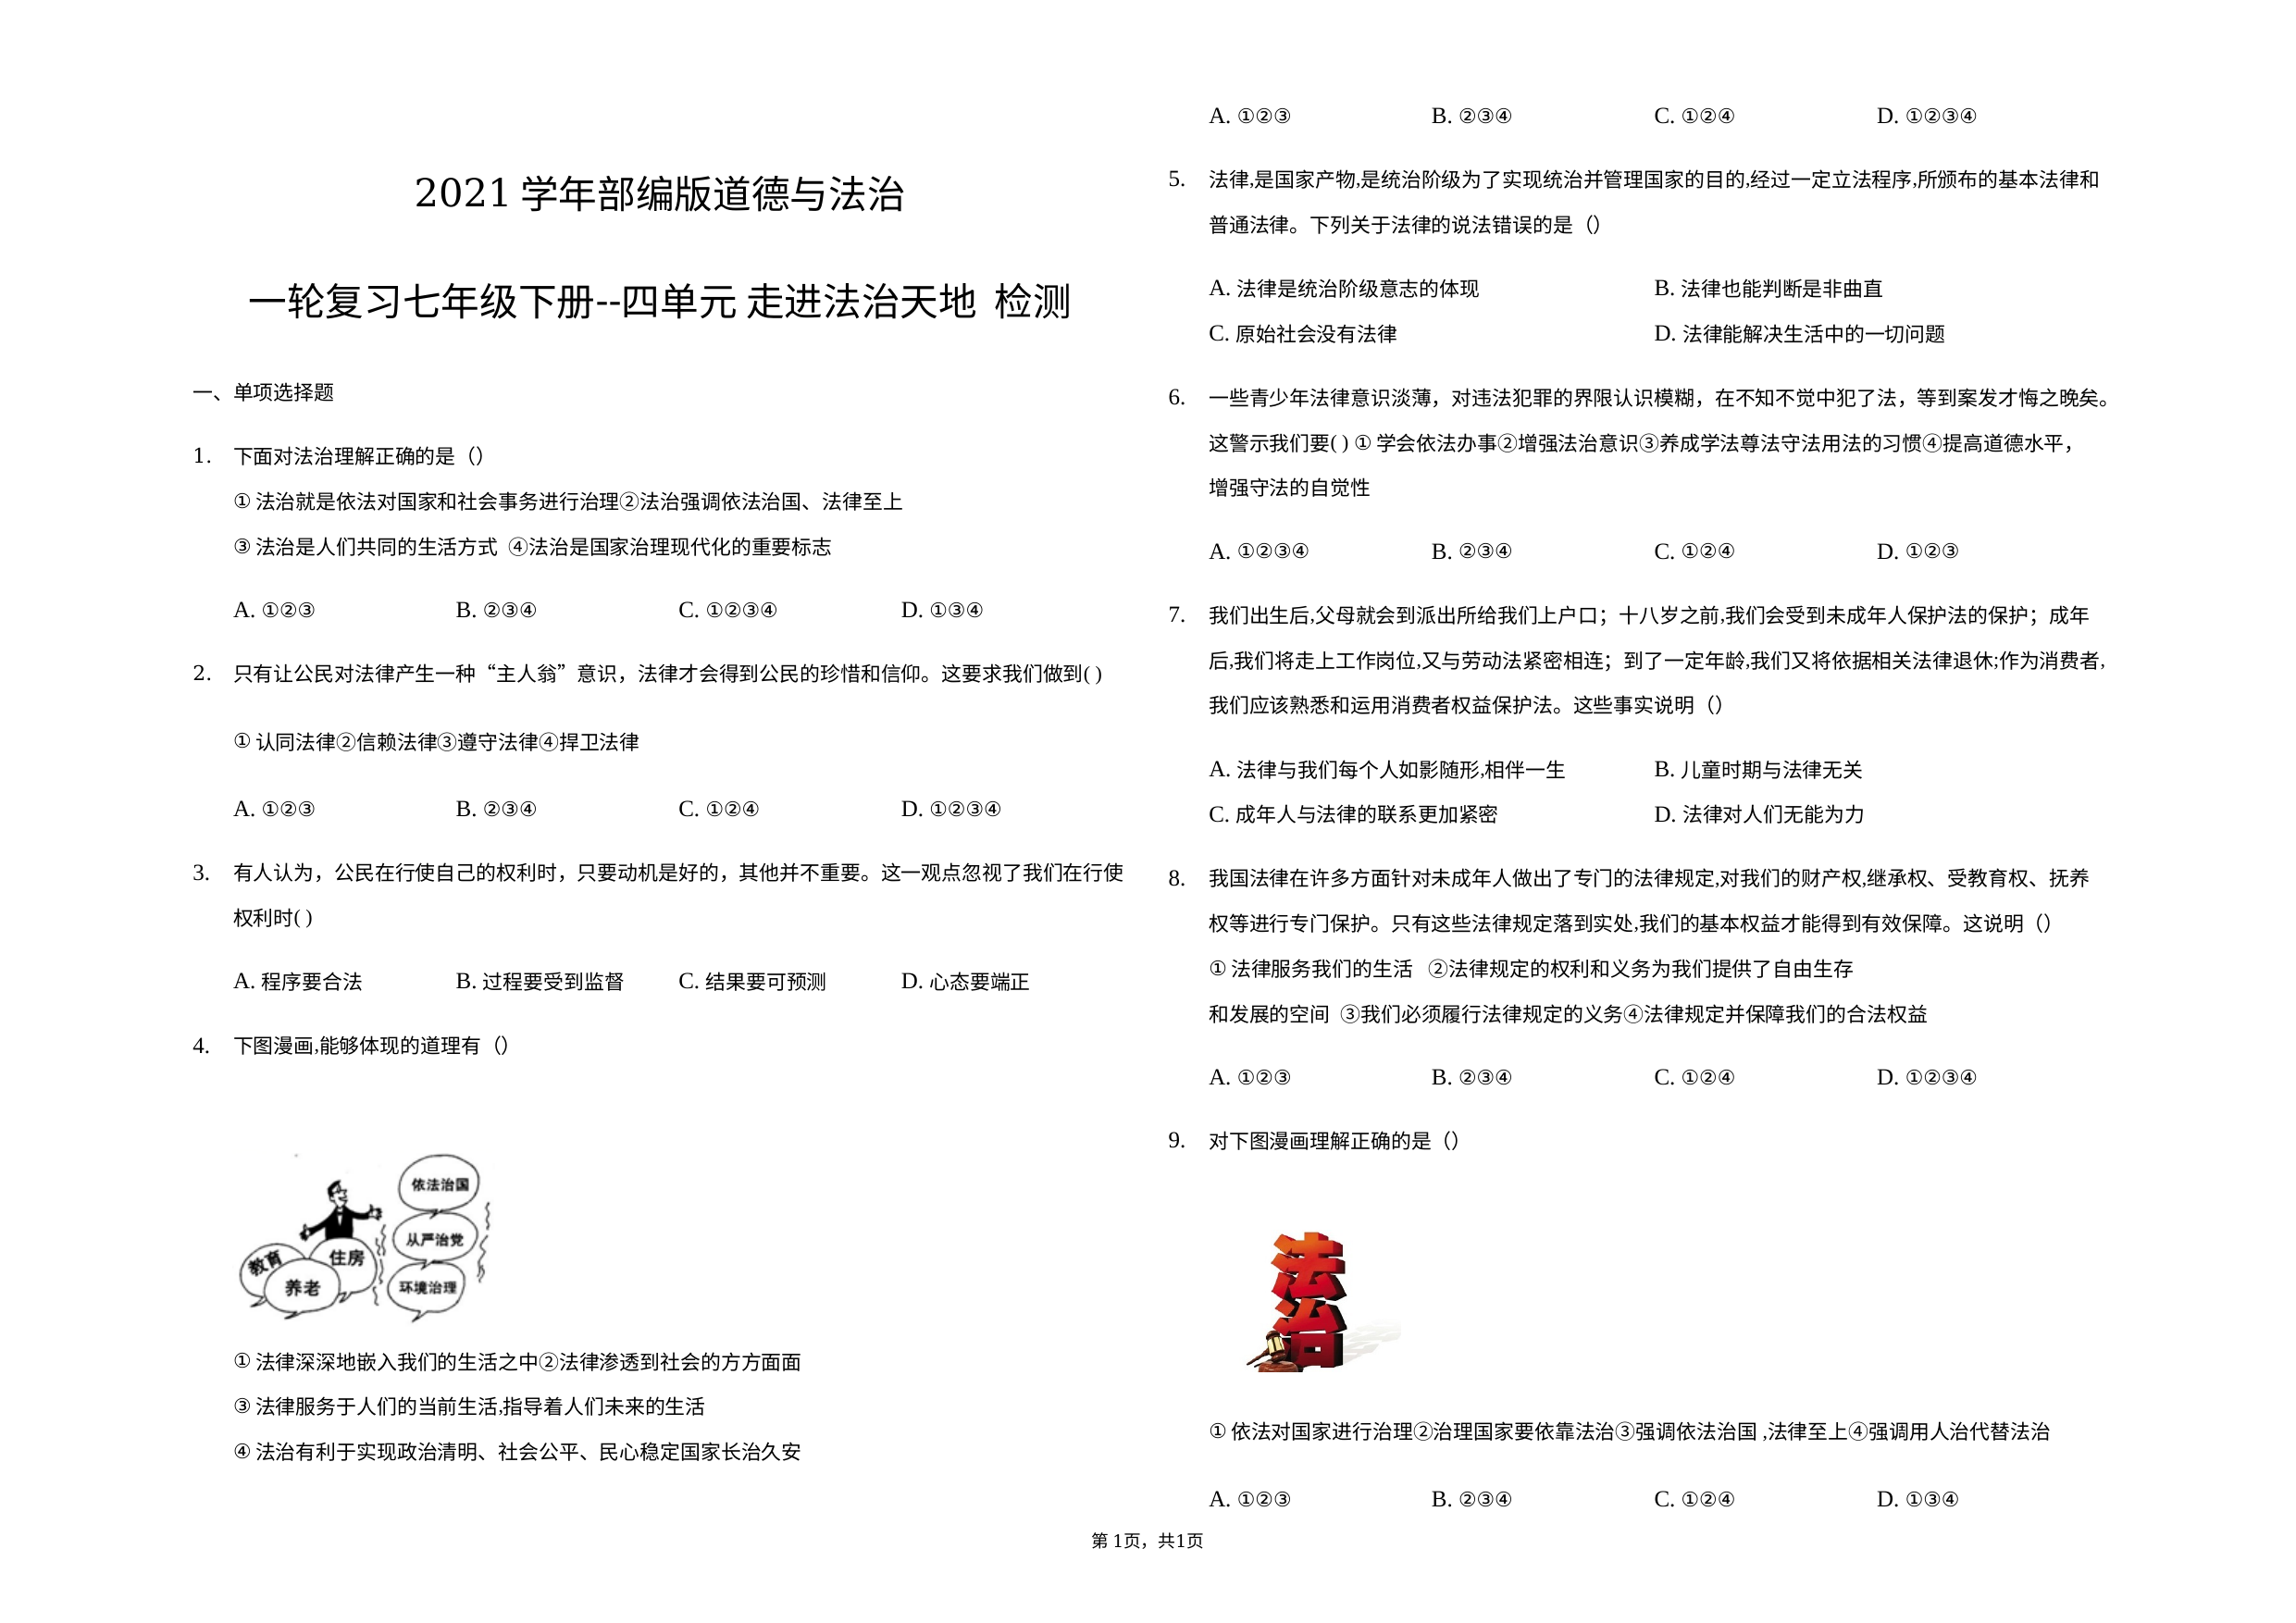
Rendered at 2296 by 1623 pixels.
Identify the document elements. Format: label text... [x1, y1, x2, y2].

list 有人认为，公民在行使自己的权利时，只要动机是好的，其他并不重要。这一观点忽视了我们在行使权利时( ) [192, 857, 1127, 932]
list A. ①②③④ B. ②③④ C. ①②④ D. ①②③ [1209, 536, 2103, 566]
list A. ①②③ B. ②③④ C. ①②④ D. ①②③④ [1209, 100, 2103, 130]
list 一、单项选择题 [192, 377, 1127, 406]
list A. ①②③ B. ②③④ C. ①②③④ D. ①③④ [233, 595, 1127, 625]
text 2021学年部编版道德与法治 [192, 162, 1127, 222]
text ①认同法律②信赖法律③遵守法律④捍卫法律 [233, 725, 1127, 756]
list A. 法律是统治阶级意志的体现 B. 法律也能判断是非曲直 C. 原始社会没有法律 D. 法律能解决生活中的一切问题 [1209, 272, 2103, 348]
list 对下图漫画理解正确的是（） [1168, 1125, 2103, 1381]
list 我们出生后,父母就会到派出所给我们上户口；十八岁之前,我们会受到未成年人保护法的保护；成年后,我们将走上工作岗位,又与劳动法紧密相连；到了一定年龄,我们又将依据相关法律退休;作为消费者,我们应该熟悉和运用消费者权益保护法。这些事实说明（） [1168, 599, 2103, 719]
list A. ①②③ B. ②③④ C. ①②④ D. ①②③④ [233, 793, 1127, 824]
text ①依法对国家进行治理②治理国家要依靠法治③强调依法治国 ,法律至上④强调用人治代替法治 [1209, 1416, 2103, 1445]
list A. 法律与我们每个人如影随形,相伴一生 B. 儿童时期与法律无关 C. 成年人与法律的联系更加紧密 D. 法律对人们无能为力 [1209, 753, 2103, 828]
list 只有让公民对法律产生一种“主人翁”意识，法律才会得到公民的珍惜和信仰。这要求我们做到( ) [192, 658, 1127, 688]
list 我国法律在许多方面针对未成年人做出了专门的法律规定,对我们的财产权,继承权、受教育权、抚养权等进行专门保护。只有这些法律规定落到实处,我们的基本权益才能得到有效保障。这说明（） ①法律服务我们的生活 ②法律规定的权利和义务为我们提供了自由生存 和发展的空间 ③我们必须履行法律规定的义务④法律规定并保障我们的合法权益 [1168, 862, 2103, 1028]
list 法律,是国家产物,是统治阶级为了实现统治并管理国家的目的,经过一定立法程序,所颁布的基本法律和普通法律。下列关于法律的说法错误的是（） [1168, 164, 2103, 239]
picture [232, 1149, 495, 1328]
list 一些青少年法律意识淡薄，对违法犯罪的界限认识模糊，在不知不觉中犯了法，等到案发才悔之晚矣。这警示我们要( ) ①学会依法办事②增强法治意识③养成学法尊法守法用法的习惯④提高道德水平，增强守法的自觉性 [1168, 381, 2103, 502]
text 一轮复习七年级下册--四单元 走进法治天地 检测 [192, 269, 1127, 329]
picture [1209, 1230, 1401, 1372]
list A. 程序要合法 B. 过程要受到监督 C. 结果要可预测 D. 心态要端正 [233, 966, 1127, 996]
list A. ①②③ B. ②③④ C. ①②④ D. ①③④ [1209, 1483, 2103, 1514]
list A. ①②③ B. ②③④ C. ①②④ D. ①②③④ [1209, 1061, 2103, 1092]
list 下面对法治理解正确的是（） ①法治就是依法对国家和社会事务进行治理②法治强调依法治国、法律至上 ③法治是人们共同的生活方式 ④法治是国家治理现代化的重要标志 [192, 440, 1127, 561]
list 下图漫画,能够体现的道理有（） ​​​​​​​①法律深深地嵌入我们的生活之中②法律渗透到社会的方方面面 ③法律服务于人们的当前生活,指导着人们未来的生活 ④法治有利于实现政治清明、社会公平、民心稳定国家长治久安 [192, 1030, 1127, 1466]
